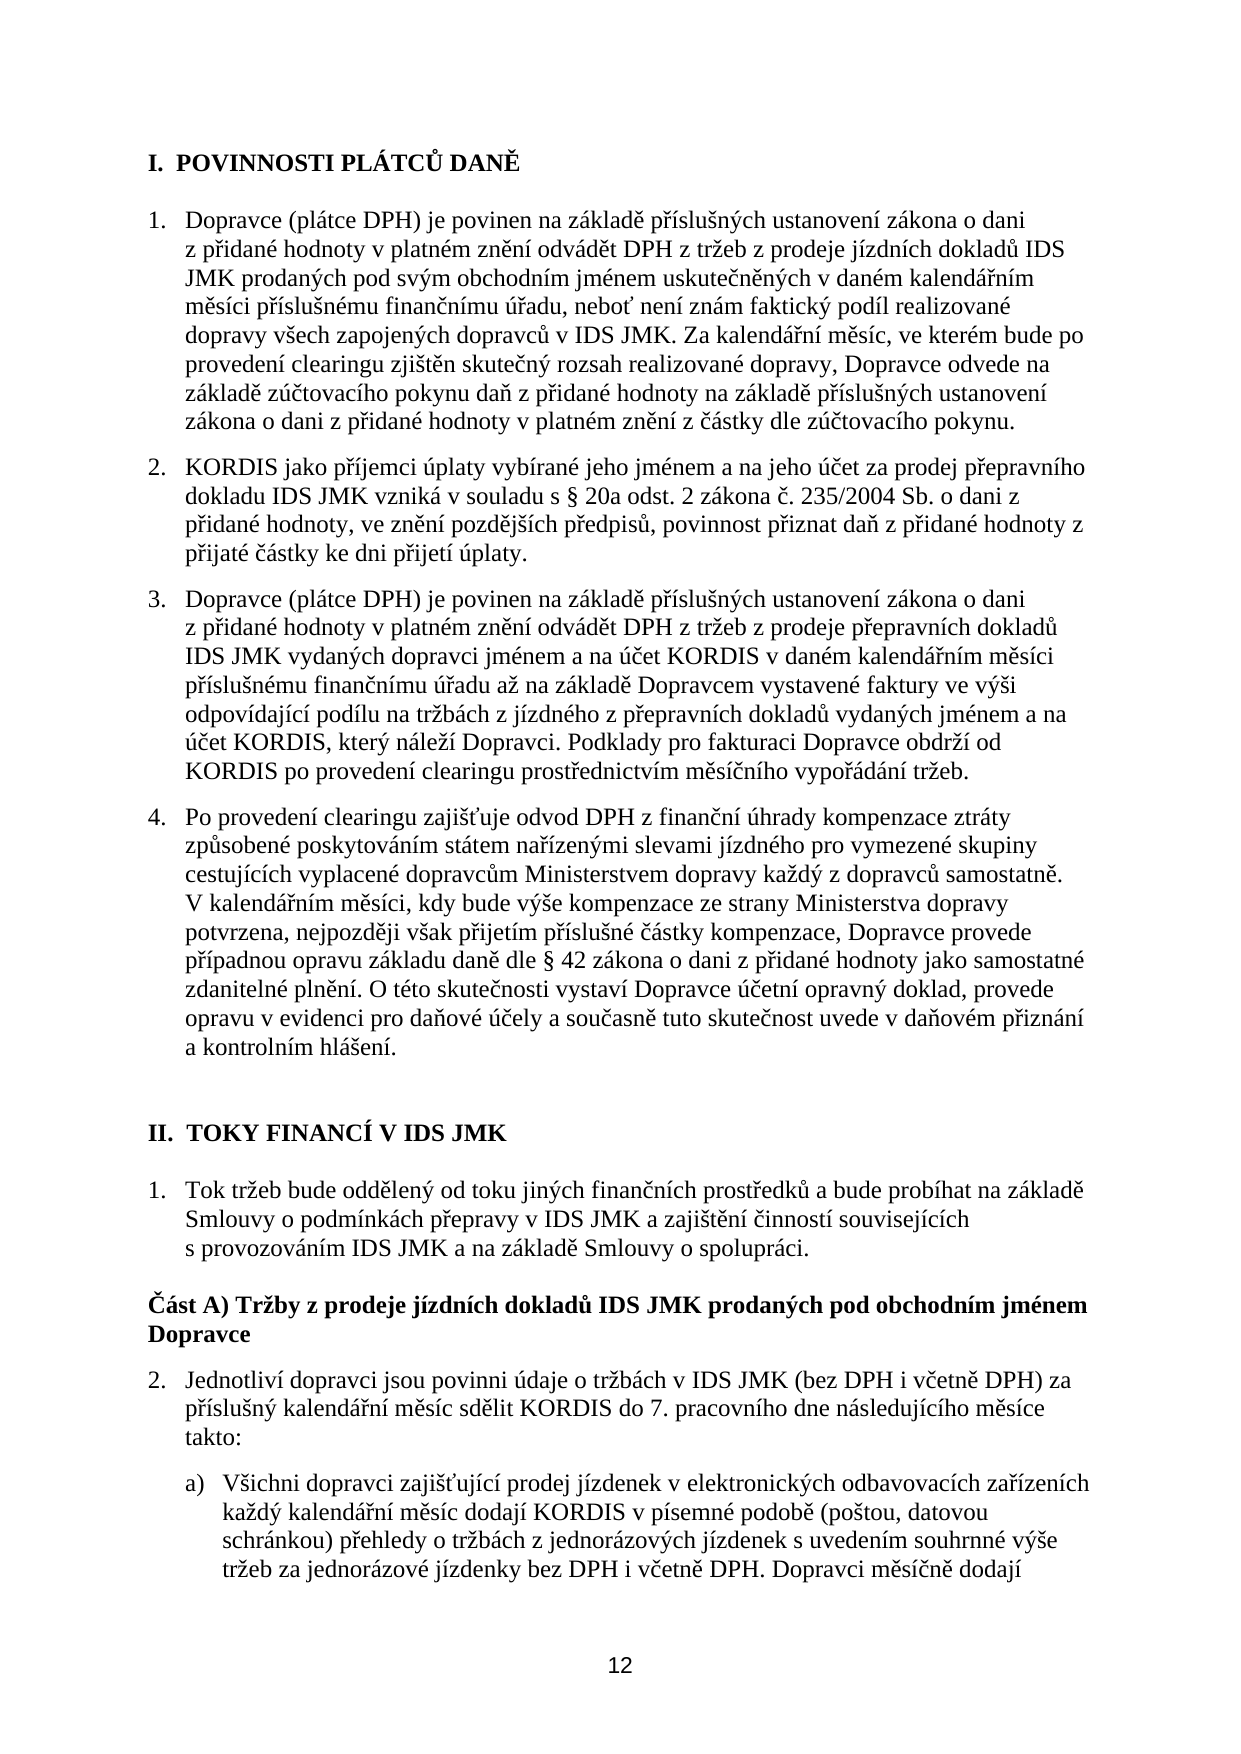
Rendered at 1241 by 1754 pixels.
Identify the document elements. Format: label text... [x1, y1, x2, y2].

text 1. Dopravce (plátce DPH) je povinen na základě příslušných ustanovení zákona o dani z přidané hodnoty v platném znění odvádět DPH z tržeb z prodeje jízdních dokladů IDS JMK prodaných pod svým obchodním jménem uskutečněných v daném kalendářním měsíci příslušnému finančnímu úřadu, neboť není znám faktický podíl realizované dopravy všech zapojených dopravců v IDS JMK. Za kalendářní měsíc, ve kterém bude po provedení clearingu zjištěn skutečný rozsah realizované dopravy, Dopravce odvede na základě zúčtovacího pokynu daň z přidané hodnoty na základě příslušných ustanovení zákona o dani z přidané hodnoty v platném znění z částky dle zúčtovacího pokynu. [148, 205, 1092, 435]
text 2. KORDIS jako příjemci úplaty vybírané jeho jménem a na jeho účet za prodej přepravního dokladu IDS JMK vzniká v souladu s § 20a odst. 2 zákona č. 235/2004 Sb. o dani z přidané hodnoty, ve znění pozdějších předpisů, povinnost přiznat daň z přidané hodnoty z přijaté částky ke dni přijetí úplaty. [148, 452, 1092, 567]
text II. TOKY FINANCÍ V IDS JMK [148, 1118, 1092, 1147]
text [185, 1468, 1092, 1583]
text 2. Jednotliví dopravci jsou povinni údaje o tržbách v IDS JMK (bez DPH i včetně DPH) za příslušný kalendářní měsíc sdělit KORDIS do 7. pracovního dne následujícího měsíce takto: [148, 1365, 1092, 1451]
text 3. Dopravce (plátce DPH) je povinen na základě příslušných ustanovení zákona o dani z přidané hodnoty v platném znění odvádět DPH z tržeb z prodeje přepravních dokladů IDS JMK vydaných dopravci jménem a na účet KORDIS v daném kalendářním měsíci příslušnému finančnímu úřadu až na základě Dopravcem vystavené faktury ve výši odpovídající podílu na tržbách z jízdného z přepravních dokladů vydaných jménem a na účet KORDIS, který náleží Dopravci. Podklady pro fakturaci Dopravce obdrží od KORDIS po provedení clearingu prostřednictvím měsíčního vypořádání tržeb. [148, 584, 1092, 785]
text Část A) Tržby z prodeje jízdních dokladů IDS JMK prodaných pod obchodním jménem Dopravce [148, 1291, 1093, 1348]
text 4. Po provedení clearingu zajišťuje odvod DPH z finanční úhrady kompenzace ztráty způsobené poskytováním státem nařízenými slevami jízdného pro vymezené skupiny cestujících vyplacené dopravcům Ministerstvem dopravy každý z dopravců samostatně. V kalendářním měsíci, kdy bude výše kompenzace ze strany Ministerstva dopravy potvrzena, nejpozději však přijetím příslušné částky kompenzace, Dopravce provede případnou opravu základu daně dle § 42 zákona o dani z přidané hodnoty jako samostatné zdanitelné plnění. O této skutečnosti vystaví Dopravce účetní opravný doklad, provede opravu v evidenci pro daňové účely a současně tuto skutečnost uvede v daňovém přiznání a kontrolním hlášení. [148, 802, 1092, 1061]
text 1. Tok tržeb bude oddělený od toku jiných finančních prostředků a bude probíhat na základě Smlouvy o podmínkách přepravy v IDS JMK a zajištění činností souvisejících s provozováním IDS JMK a na základě Smlouvy o spolupráci. [148, 1176, 1092, 1262]
text I. POVINNOSTI PLÁTCŮ DANĚ [148, 148, 1092, 176]
